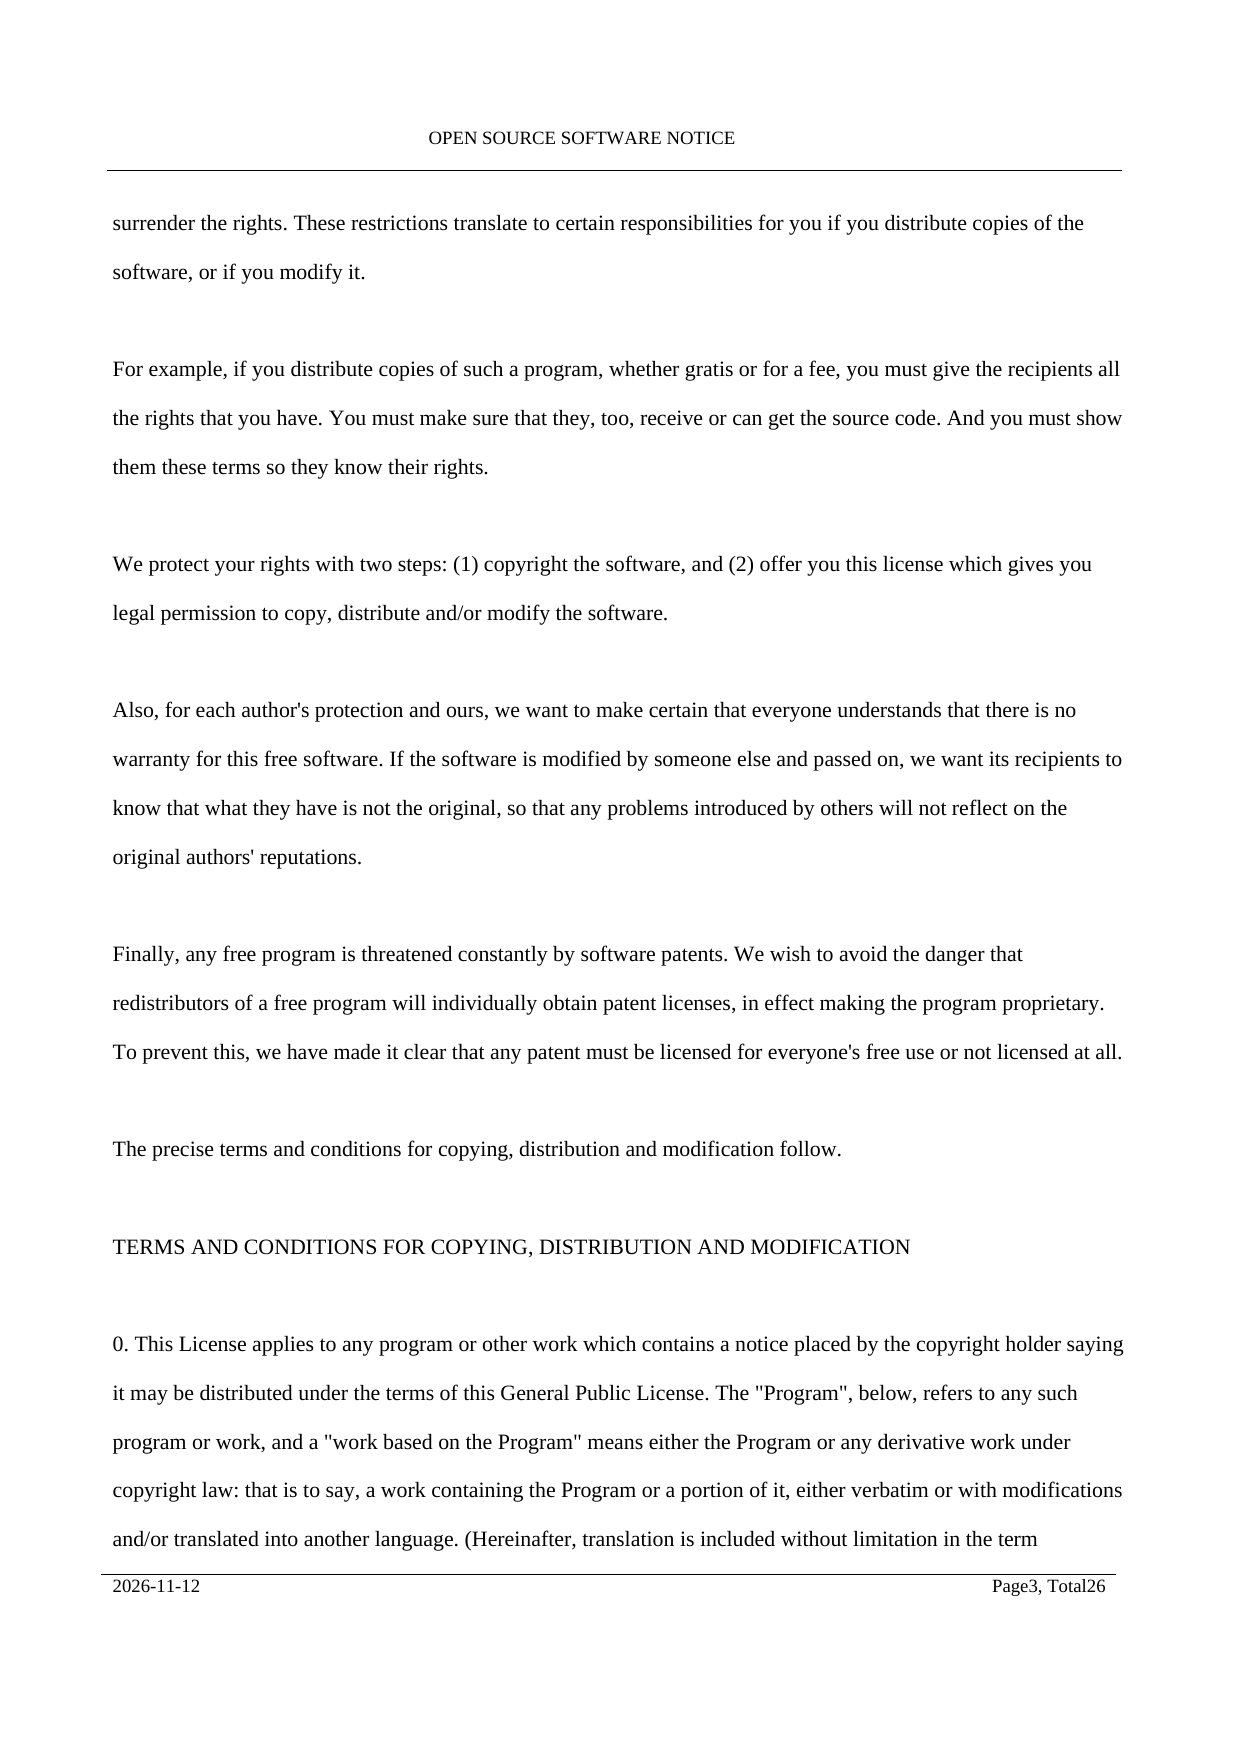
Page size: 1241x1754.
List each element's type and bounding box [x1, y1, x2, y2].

text [112, 206, 1128, 1555]
